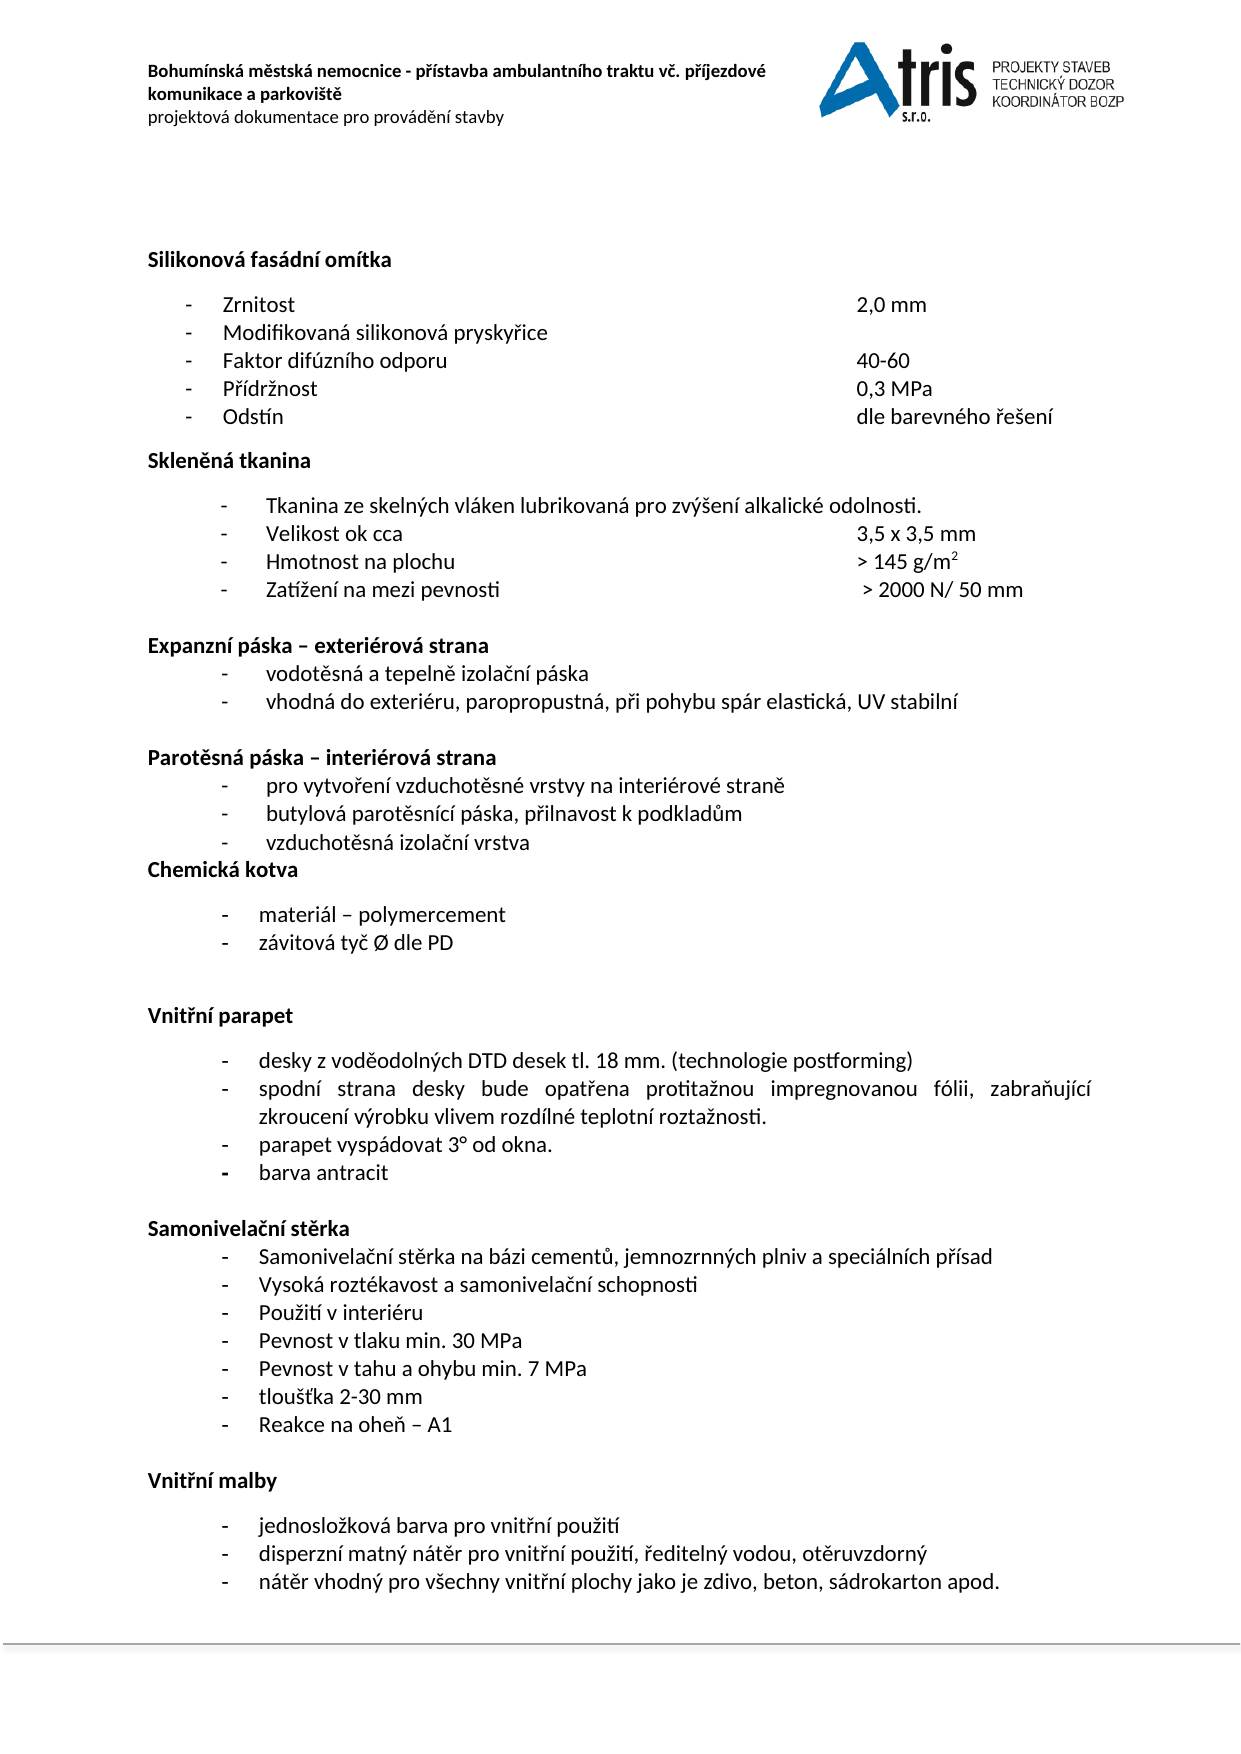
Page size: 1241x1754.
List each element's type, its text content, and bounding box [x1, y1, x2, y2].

list Odstín dle barevného řešení [185, 402, 1092, 430]
list materiál – polymercement [221, 900, 1092, 928]
text Samonivelační stěrka [148, 1214, 1092, 1242]
text - vodotěsná a tepelně izolační páska [221, 659, 1092, 687]
list Reakce na oheň – A1 [221, 1410, 1092, 1438]
list Velikost ok cca 3,5 x 3,5 mm [220, 519, 1092, 547]
list Tkanina ze skelných vláken lubrikovaná pro zvýšení alkalické odolnosti. [220, 491, 1092, 519]
list Modifikovaná silikonová pryskyřice [185, 318, 1092, 346]
list Pevnost v tahu a ohybu min. 7 MPa [221, 1354, 1092, 1382]
list Zatížení na mezi pevnosti > 2000 N/ 50 mm [220, 575, 1092, 603]
list Faktor difúzního odporu 40-60 [185, 346, 1092, 374]
list parapet vyspádovat 3° od okna. [221, 1130, 1092, 1158]
list Přídržnost 0,3 MPa [185, 374, 1092, 402]
list nátěr vhodný pro všechny vnitřní plochy jako je zdivo, beton, sádrokarton apod. [221, 1567, 1092, 1595]
list disperzní matný nátěr pro vnitřní použití, ředitelný vodou, otěruvzdorný [221, 1539, 1092, 1567]
text - pro vytvoření vzduchotěsné vrstvy na interiérové straně [221, 772, 1092, 799]
text - vhodná do exteriéru, paropropustná, při pohybu spár elastická, UV stabilní [221, 687, 1092, 716]
text Vnitřní malby [148, 1466, 1092, 1494]
list tloušťka 2-30 mm [221, 1382, 1092, 1410]
list Vysoká roztékavost a samonivelační schopnosti [221, 1270, 1092, 1298]
text Vnitřní parapet [148, 1001, 1092, 1029]
list Použití v interiéru [221, 1298, 1092, 1326]
list závitová tyč Ø dle PD [221, 928, 1092, 956]
text Chemická kotva [148, 856, 1092, 884]
list jednosložková barva pro vnitřní použití [221, 1511, 1092, 1539]
list barva antracit [221, 1158, 1092, 1186]
list Pevnost v tlaku min. 30 MPa [221, 1326, 1092, 1354]
list desky z voděodolných DTD desek tl. 18 mm. (technologie postforming) [221, 1046, 1092, 1074]
text - vzduchotěsná izolační vrstva [221, 828, 1092, 856]
list Zrnitost 2,0 mm [185, 290, 1092, 318]
text Silikonová fasádní omítka [148, 245, 1092, 273]
list Hmotnost na plochu > 145 g/m2 [220, 547, 1092, 575]
list spodní strana desky bude opatřena protitažnou impregnovanou fólii, zabraňující zkroucení výrobku vlivem rozdílné teplotní roztažnosti. [221, 1074, 1092, 1130]
list Samonivelační stěrka na bázi cementů, jemnozrnných plniv a speciálních přísad [221, 1242, 1092, 1270]
text Skleněná tkanina [148, 447, 1092, 475]
text Expanzní páska – exteriérová strana [148, 631, 1092, 659]
text - butylová parotěsnící páska, přilnavost k podkladům [221, 799, 1092, 828]
text Parotěsná páska – interiérová strana [148, 743, 1092, 772]
picture [817, 40, 1124, 123]
